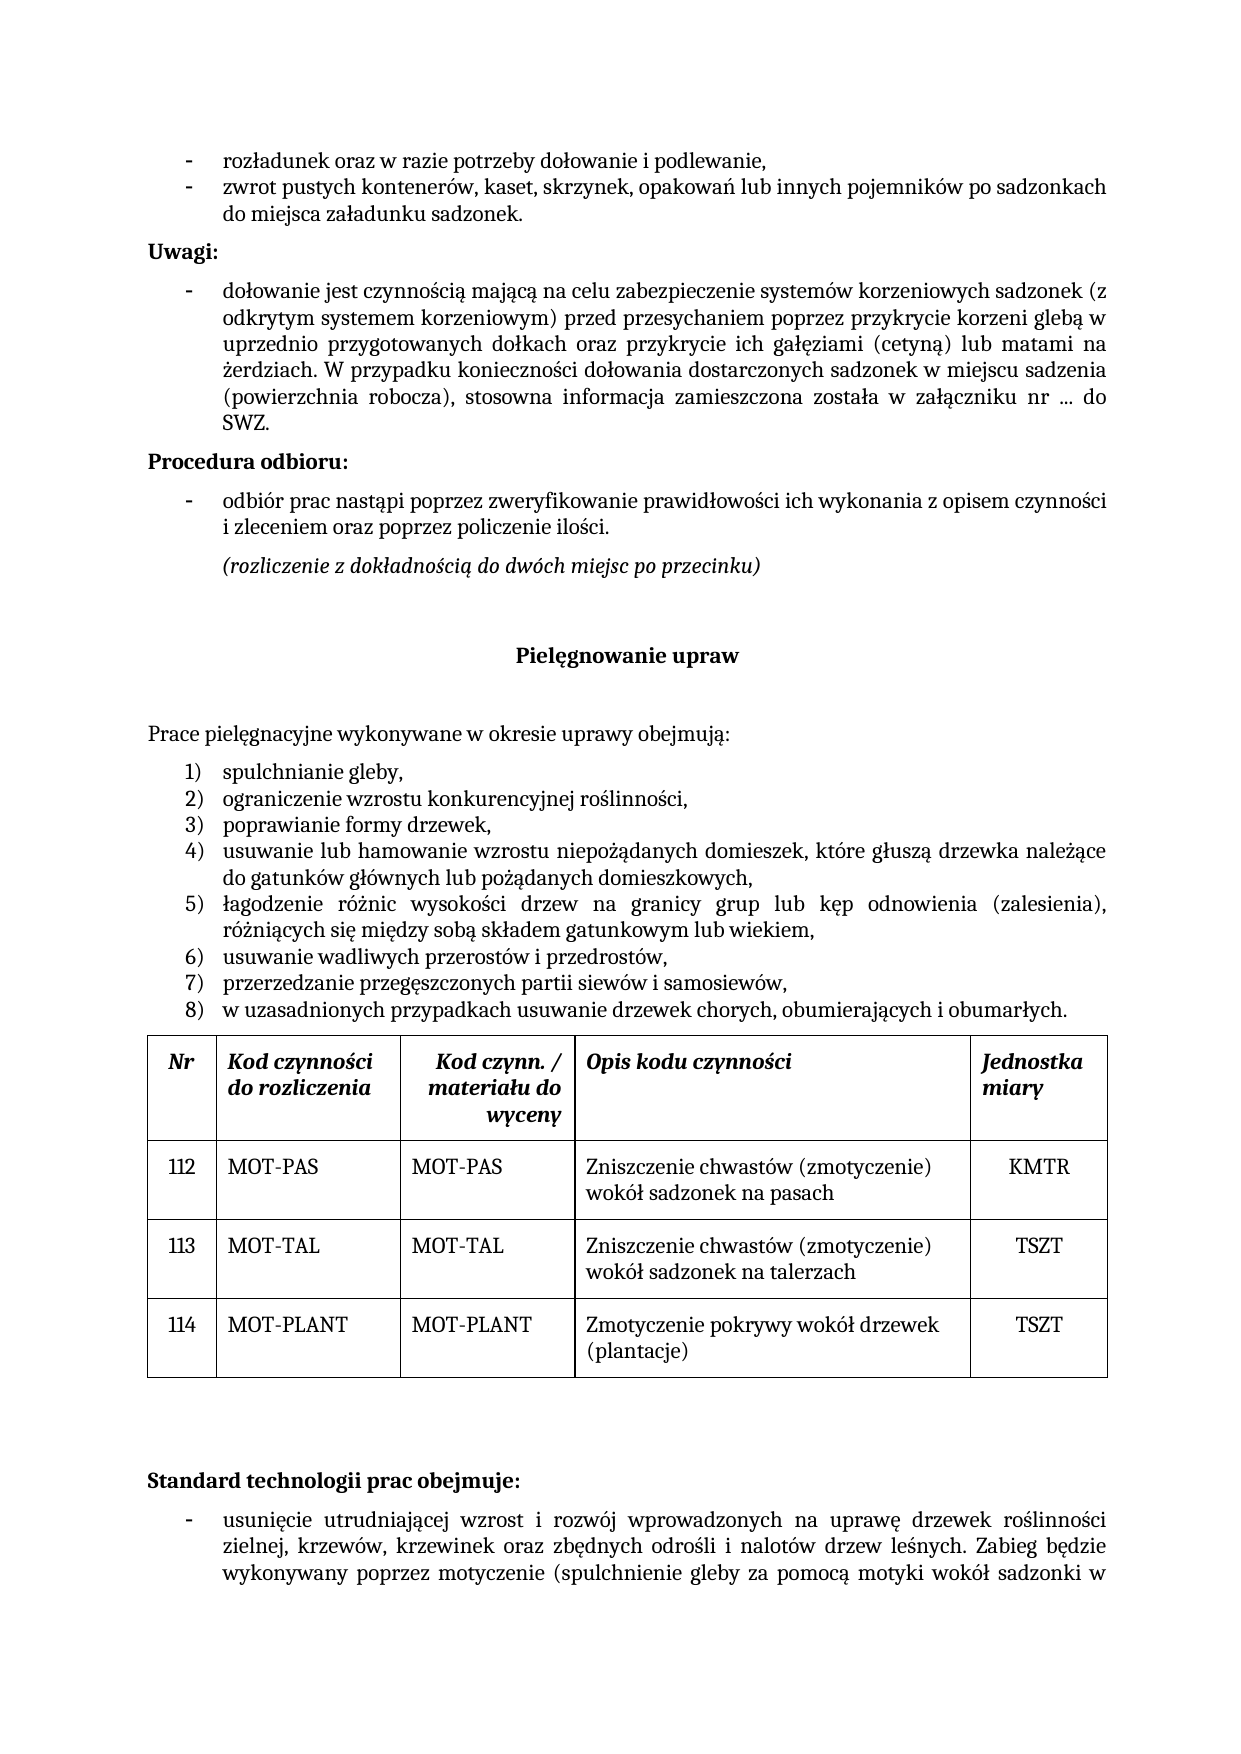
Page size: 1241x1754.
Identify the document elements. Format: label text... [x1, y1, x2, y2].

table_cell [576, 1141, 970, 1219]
list łagodzenie różnic wysokości drzew na granicy grup lub kęp odnowienia (zalesienia), różniących się między sobą składem gatunkowym lub wiekiem, [185, 891, 1107, 944]
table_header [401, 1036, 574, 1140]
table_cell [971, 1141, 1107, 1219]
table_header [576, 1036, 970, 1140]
text (rozliczenie z dokładnością do dwóch miejsc po przecinku) [148, 553, 1107, 579]
text Prace pielęgnacyjne wykonywane w okresie uprawy obejmują: [148, 720, 1107, 747]
text Procedura odbioru: [148, 449, 1107, 475]
list spulchnianie gleby, [185, 759, 1107, 786]
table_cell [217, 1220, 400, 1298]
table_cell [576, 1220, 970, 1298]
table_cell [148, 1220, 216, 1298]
list usuwanie wadliwych przerostów i przedrostów, [185, 944, 1107, 970]
list w uzasadnionych przypadkach usuwanie drzewek chorych, obumierających i obumarłych. [185, 996, 1107, 1023]
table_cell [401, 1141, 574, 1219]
list przerzedzanie przegęszczonych partii siewów i samosiewów, [185, 970, 1107, 996]
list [185, 1507, 1107, 1586]
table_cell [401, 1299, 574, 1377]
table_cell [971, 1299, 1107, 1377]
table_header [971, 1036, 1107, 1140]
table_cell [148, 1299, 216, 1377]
text Pielęgnowanie upraw [148, 643, 1107, 669]
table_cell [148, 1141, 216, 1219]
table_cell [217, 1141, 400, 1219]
list rozładunek oraz w razie potrzeby dołowanie i podlewanie, [185, 148, 1107, 174]
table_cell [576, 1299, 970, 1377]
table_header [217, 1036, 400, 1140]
list ograniczenie wzrostu konkurencyjnej roślinności, [185, 786, 1107, 812]
list dołowanie jest czynnością mającą na celu zabezpieczenie systemów korzeniowych sadzonek (z odkrytym systemem korzeniowym) przed przesychaniem poprzez przykrycie korzeni glebą w uprzednio przygotowanych dołkach oraz przykrycie ich gałęziami (cetyną) lub matami na żerdziach. W przypadku konieczności dołowania dostarczonych sadzonek w miejscu sadzenia (powierzchnia robocza), stosowna informacja zamieszczona została w załączniku nr ... do SWZ. [185, 278, 1107, 436]
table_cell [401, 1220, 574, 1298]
list poprawianie formy drzewek, [185, 812, 1107, 838]
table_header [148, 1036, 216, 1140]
list odbiór prac nastąpi poprzez zweryfikowanie prawidłowości ich wykonania z opisem czynności i zleceniem oraz poprzez policzenie ilości. [185, 487, 1107, 540]
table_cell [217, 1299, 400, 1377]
text Standard technologii prac obejmuje: [148, 1468, 1107, 1494]
text Uwagi: [148, 239, 1107, 266]
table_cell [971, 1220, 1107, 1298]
list usuwanie lub hamowanie wzrostu niepożądanych domieszek, które głuszą drzewka należące do gatunków głównych lub pożądanych domieszkowych, [185, 838, 1107, 891]
list zwrot pustych kontenerów, kaset, skrzynek, opakowań lub innych pojemników po sadzonkach do miejsca załadunku sadzonek. [185, 174, 1107, 227]
